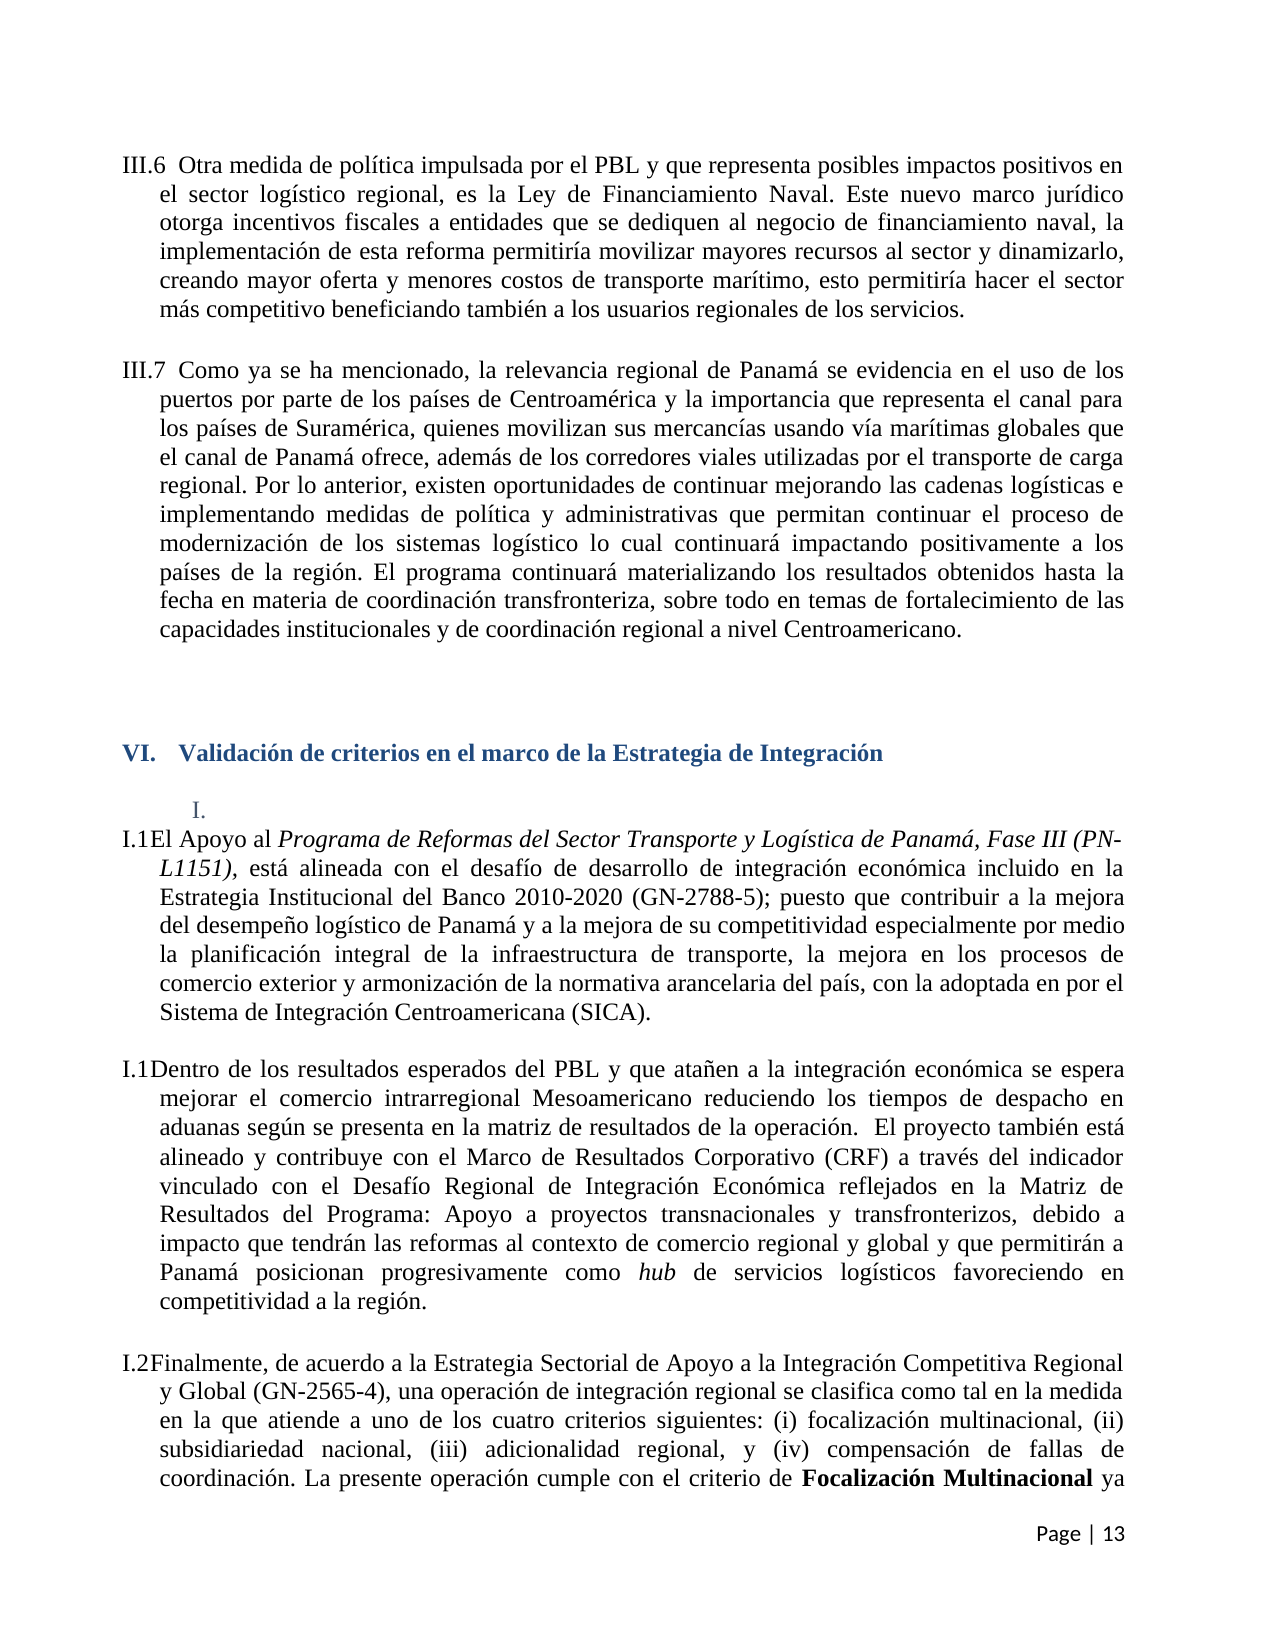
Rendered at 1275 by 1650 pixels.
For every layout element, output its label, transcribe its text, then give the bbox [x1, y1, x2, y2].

list El Apoyo al Programa de Reformas del Sector Transporte y Logística de Panamá, Fase III (PN-L1151), está alineada con el desafío de desarrollo de integración económica incluido en la Estrategia Institucional del Banco 2010-2020 (GN-2788-5); puesto que contribuir a la mejora del desempeño logístico de Panamá y a la mejora de su competitividad especialmente por medio la planificación integral de la infraestructura de transporte, la mejora en los procesos de comercio exterior y armonización de la normativa arancelaria del país, con la adoptada en por el Sistema de Integración Centroamericana (SICA). [122, 824, 1125, 1025]
list Otra medida de política impulsada por el PBL y que representa posibles impactos positivos en el sector logístico regional, es la Ley de Financiamiento Naval. Este nuevo marco jurídico otorga incentivos fiscales a entidades que se dediquen al negocio de financiamiento naval, la implementación de esta reforma permitiría movilizar mayores recursos al sector y dinamizarlo, creando mayor oferta y menores costos de transporte marítimo, esto permitiría hacer el sector más competitivo beneficiando también a los usuarios regionales de los servicios. [122, 150, 1125, 322]
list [122, 1348, 1125, 1491]
list Como ya se ha mencionado, la relevancia regional de Panamá se evidencia en el uso de los puertos por parte de los países de Centroamérica y la importancia que representa el canal para los países de Suramérica, quienes movilizan sus mercancías usando vía marítimas globales que el canal de Panamá ofrece, además de los corredores viales utilizadas por el transporte de carga regional. Por lo anterior, existen oportunidades de continuar mejorando las cadenas logísticas e implementando medidas de política y administrativas que permitan continuar el proceso de modernización de los sistemas logístico lo cual continuará impactando positivamente a los países de la región. El programa continuará materializando los resultados obtenidos hasta la fecha en materia de coordinación transfronteriza, sobre todo en temas de fortalecimiento de las capacidades institucionales y de coordinación regional a nivel Centroamericano. [122, 356, 1125, 643]
list Validación de criterios en el marco de la Estrategia de Integración [122, 738, 1125, 767]
list Dentro de los resultados esperados del PBL y que atañen a la integración económica se espera mejorar el comercio intrarregional Mesoamericano reduciendo los tiempos de despacho en aduanas según se presenta en la matriz de resultados de la operación. El proyecto también está alineado y contribuye con el Marco de Resultados Corporativo (CRF) a través del indicador vinculado con el Desafío Regional de Integración Económica reflejados en la Matriz de Resultados del Programa: Apoyo a proyectos transnacionales y transfronterizos, debido a impacto que tendrán las reformas al contexto de comercio regional y global y que permitirán a Panamá posicionan progresivamente como hub de servicios logísticos favoreciendo en competitividad a la región. [122, 1054, 1125, 1314]
